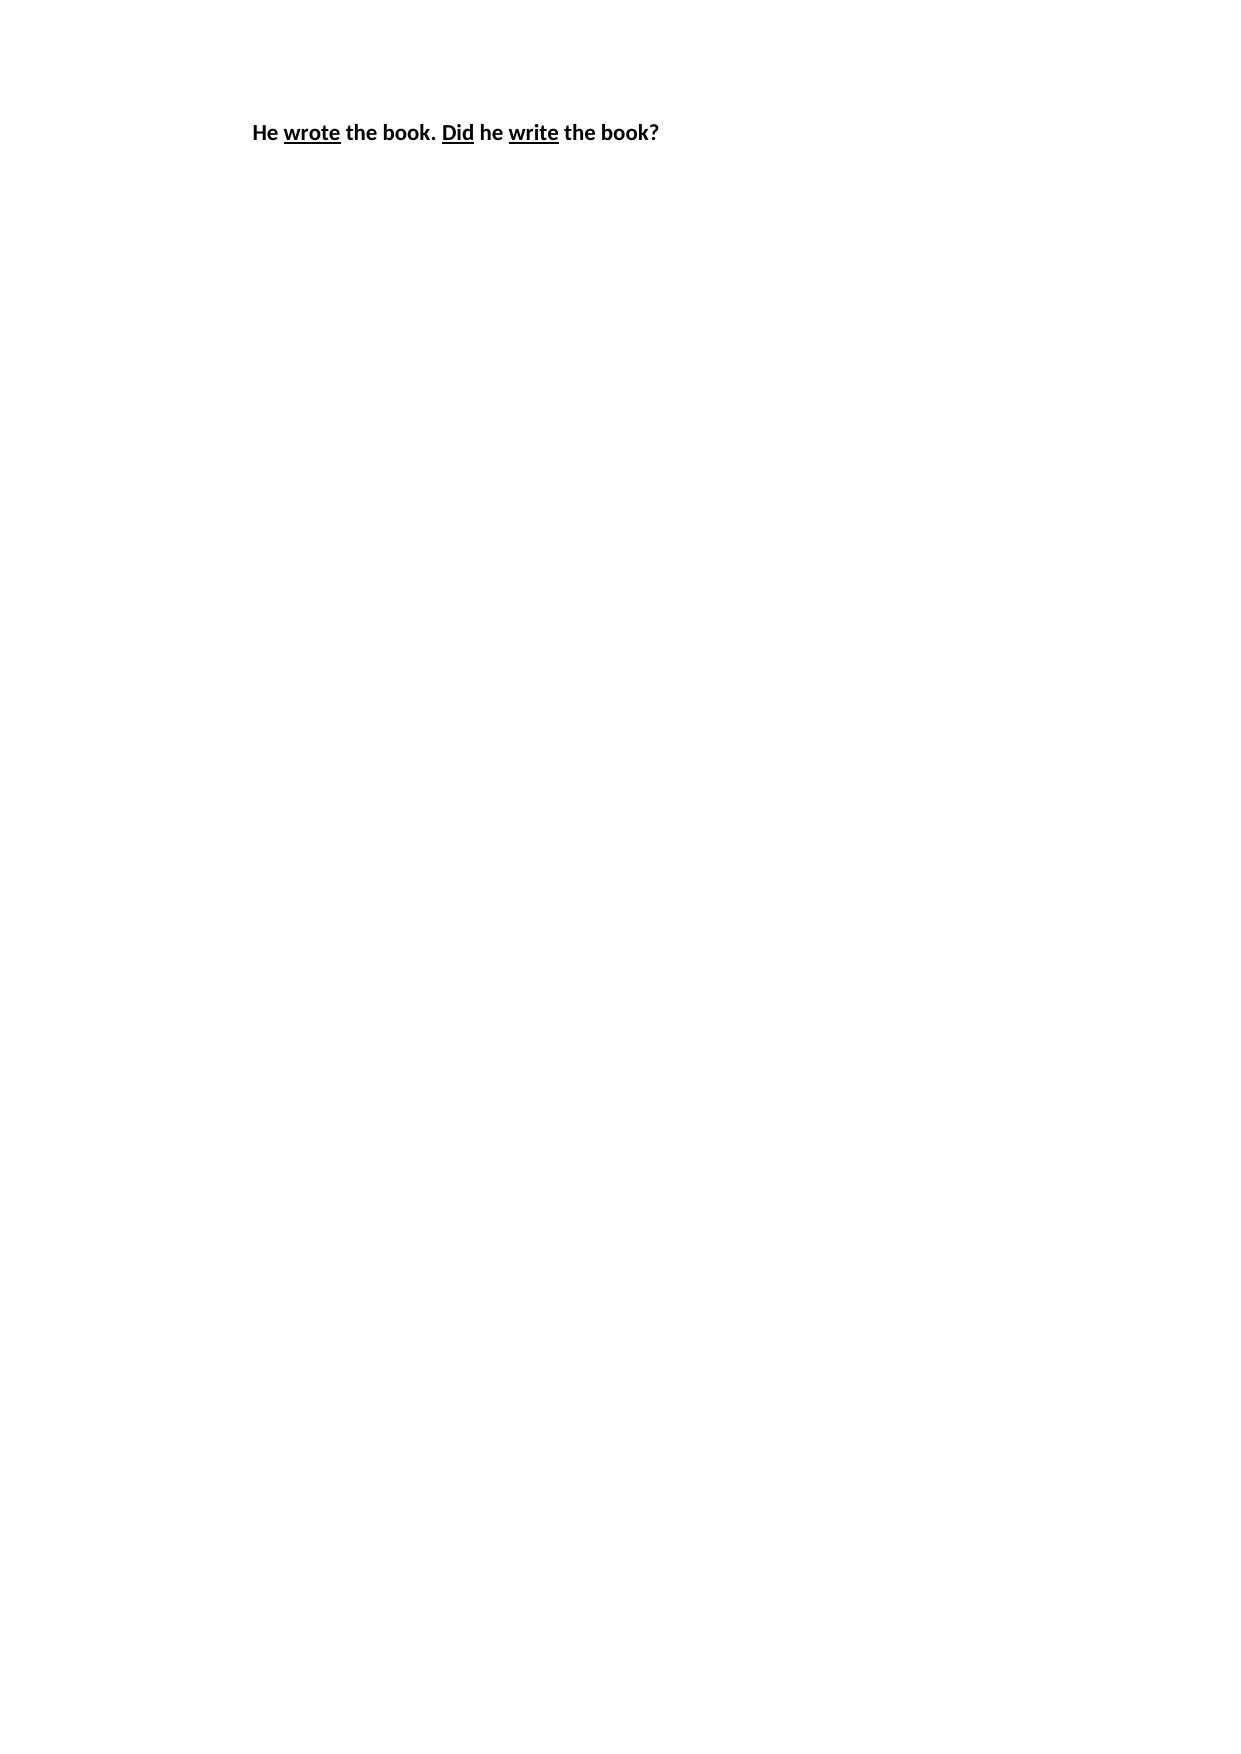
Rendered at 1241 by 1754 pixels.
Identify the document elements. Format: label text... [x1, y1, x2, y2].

text He wrote the book. Did he write the book? [252, 118, 1152, 146]
